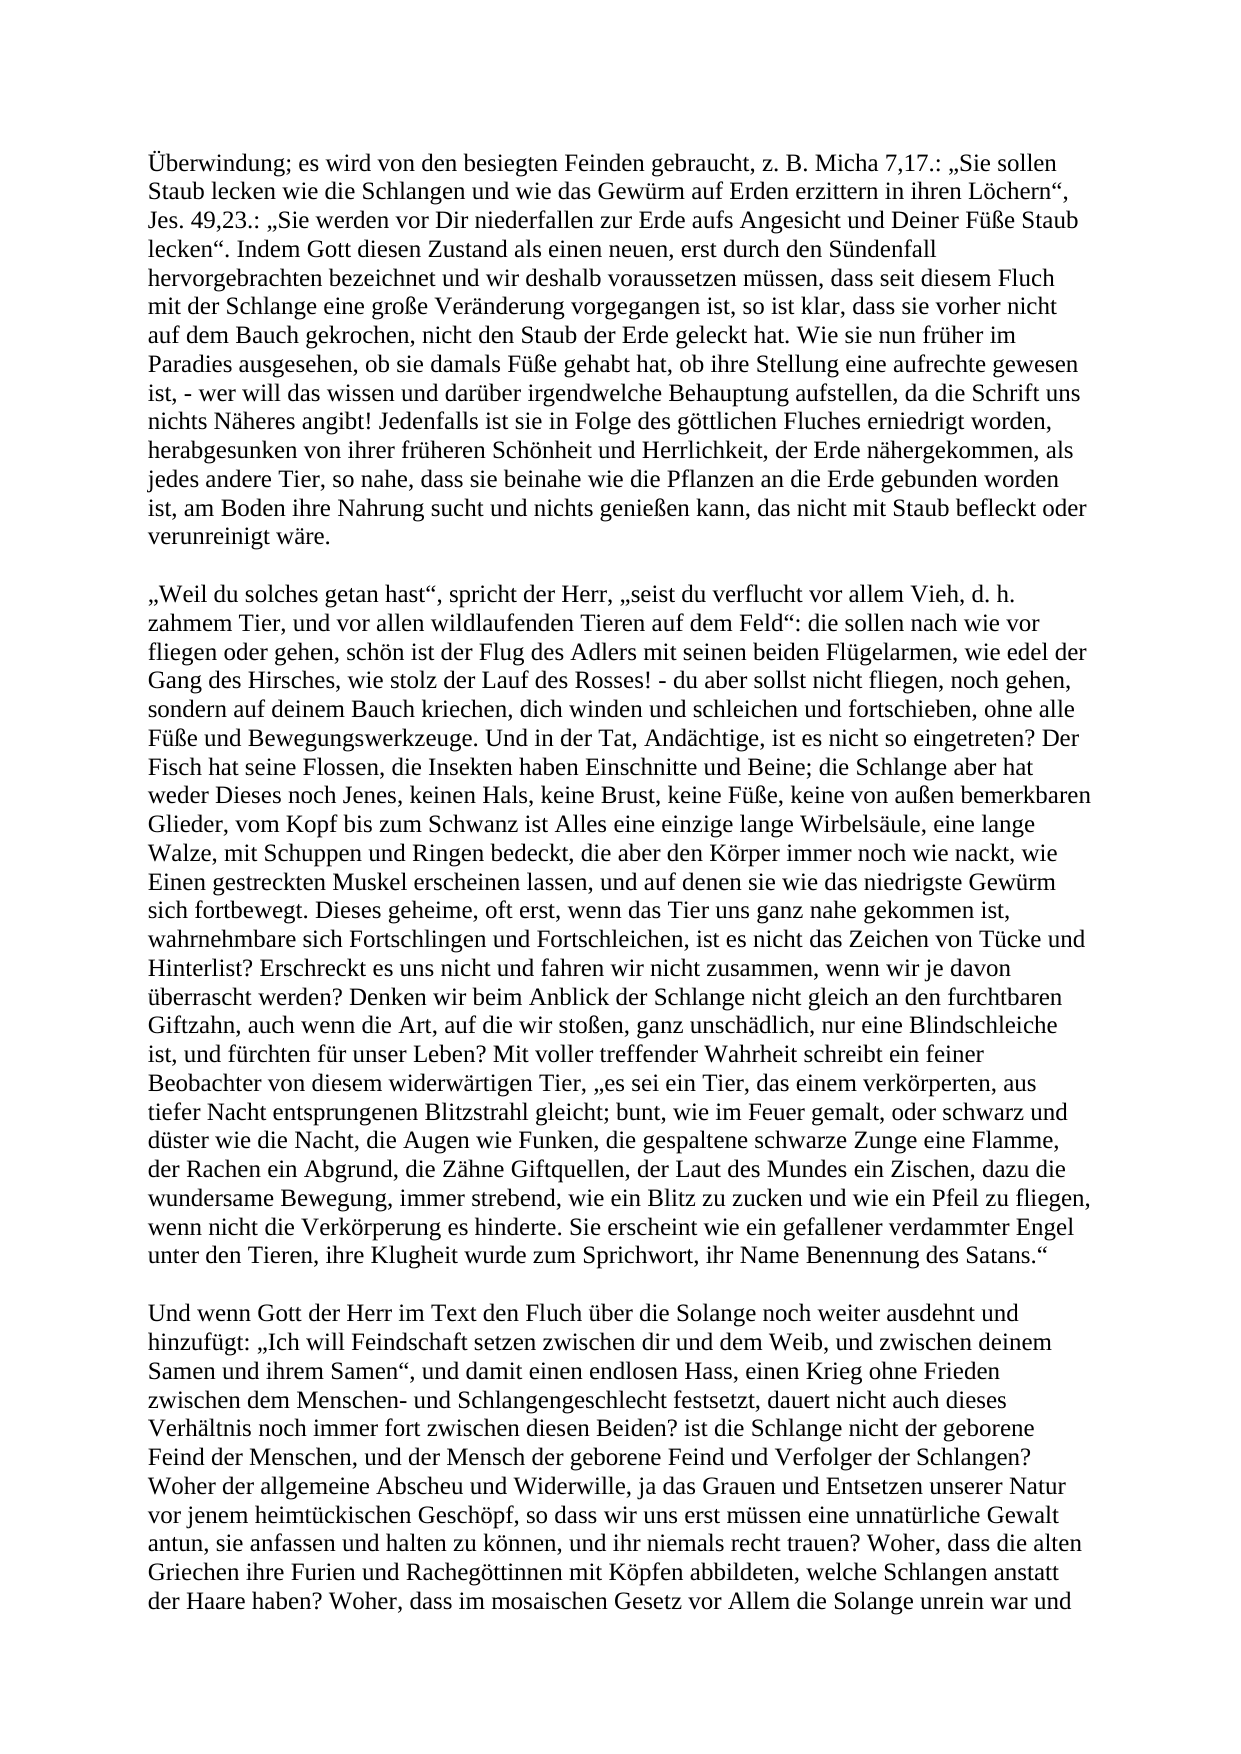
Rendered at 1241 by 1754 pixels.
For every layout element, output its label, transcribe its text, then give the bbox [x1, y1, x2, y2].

text „Weil du solches getan hast“, spricht der Herr, „seist du verflucht vor allem Vieh, d. h. zahmem Tier, und vor allen wildlaufenden Tieren auf dem Feld“: die sollen nach wie vor fliegen oder gehen, schön ist der Flug des Adlers mit seinen beiden Flügelarmen, wie edel der Gang des Hirsches, wie stolz der Lauf des Rosses! - du aber sollst nicht fliegen, noch gehen, sondern auf deinem Bauch kriechen, dich winden und schleichen und fortschieben, ohne alle Füße und Bewegungswerkzeuge. Und in der Tat, Andächtige, ist es nicht so eingetreten? Der Fisch hat seine Flossen, die Insekten haben Einschnitte und Beine; die Schlange aber hat weder Dieses noch Jenes, keinen Hals, keine Brust, keine Füße, keine von außen bemerkbaren Glieder, vom Kopf bis zum Schwanz ist Alles eine einzige lange Wirbelsäule, eine lange Walze, mit Schuppen und Ringen bedeckt, die aber den Körper immer noch wie nackt, wie Einen gestreckten Muskel erscheinen lassen, und auf denen sie wie das niedrigste Gewürm sich fortbewegt. Dieses geheime, oft erst, wenn das Tier uns ganz nahe gekommen ist, wahrnehmbare sich Fortschlingen und Fortschleichen, ist es nicht das Zeichen von Tücke und Hinterlist? Erschreckt es uns nicht und fahren wir nicht zusammen, wenn wir je davon überrascht werden? Denken wir beim Anblick der Schlange nicht gleich an den furchtbaren Giftzahn, auch wenn die Art, auf die wir stoßen, ganz unschädlich, nur eine Blindschleiche ist, und fürchten für unser Leben? Mit voller treffender Wahrheit schreibt ein feiner Beobachter von diesem widerwärtigen Tier, „es sei ein Tier, das einem verkörperten, aus tiefer Nacht entsprungenen Blitzstrahl gleicht; bunt, wie im Feuer gemalt, oder schwarz und düster wie die Nacht, die Augen wie Funken, die gespaltene schwarze Zunge eine Flamme, der Rachen ein Abgrund, die Zähne Giftquellen, der Laut des Mundes ein Zischen, dazu die wundersame Bewegung, immer strebend, wie ein Blitz zu zucken und wie ein Pfeil zu fliegen, wenn nicht die Verkörperung es hinderte. Sie erscheint wie ein gefallener verdammter Engel unter den Tieren, ihre Klugheit wurde zum Sprichwort, ihr Name Benennung des Satans.“ [148, 579, 1093, 1269]
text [148, 148, 1093, 550]
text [148, 1298, 1093, 1615]
